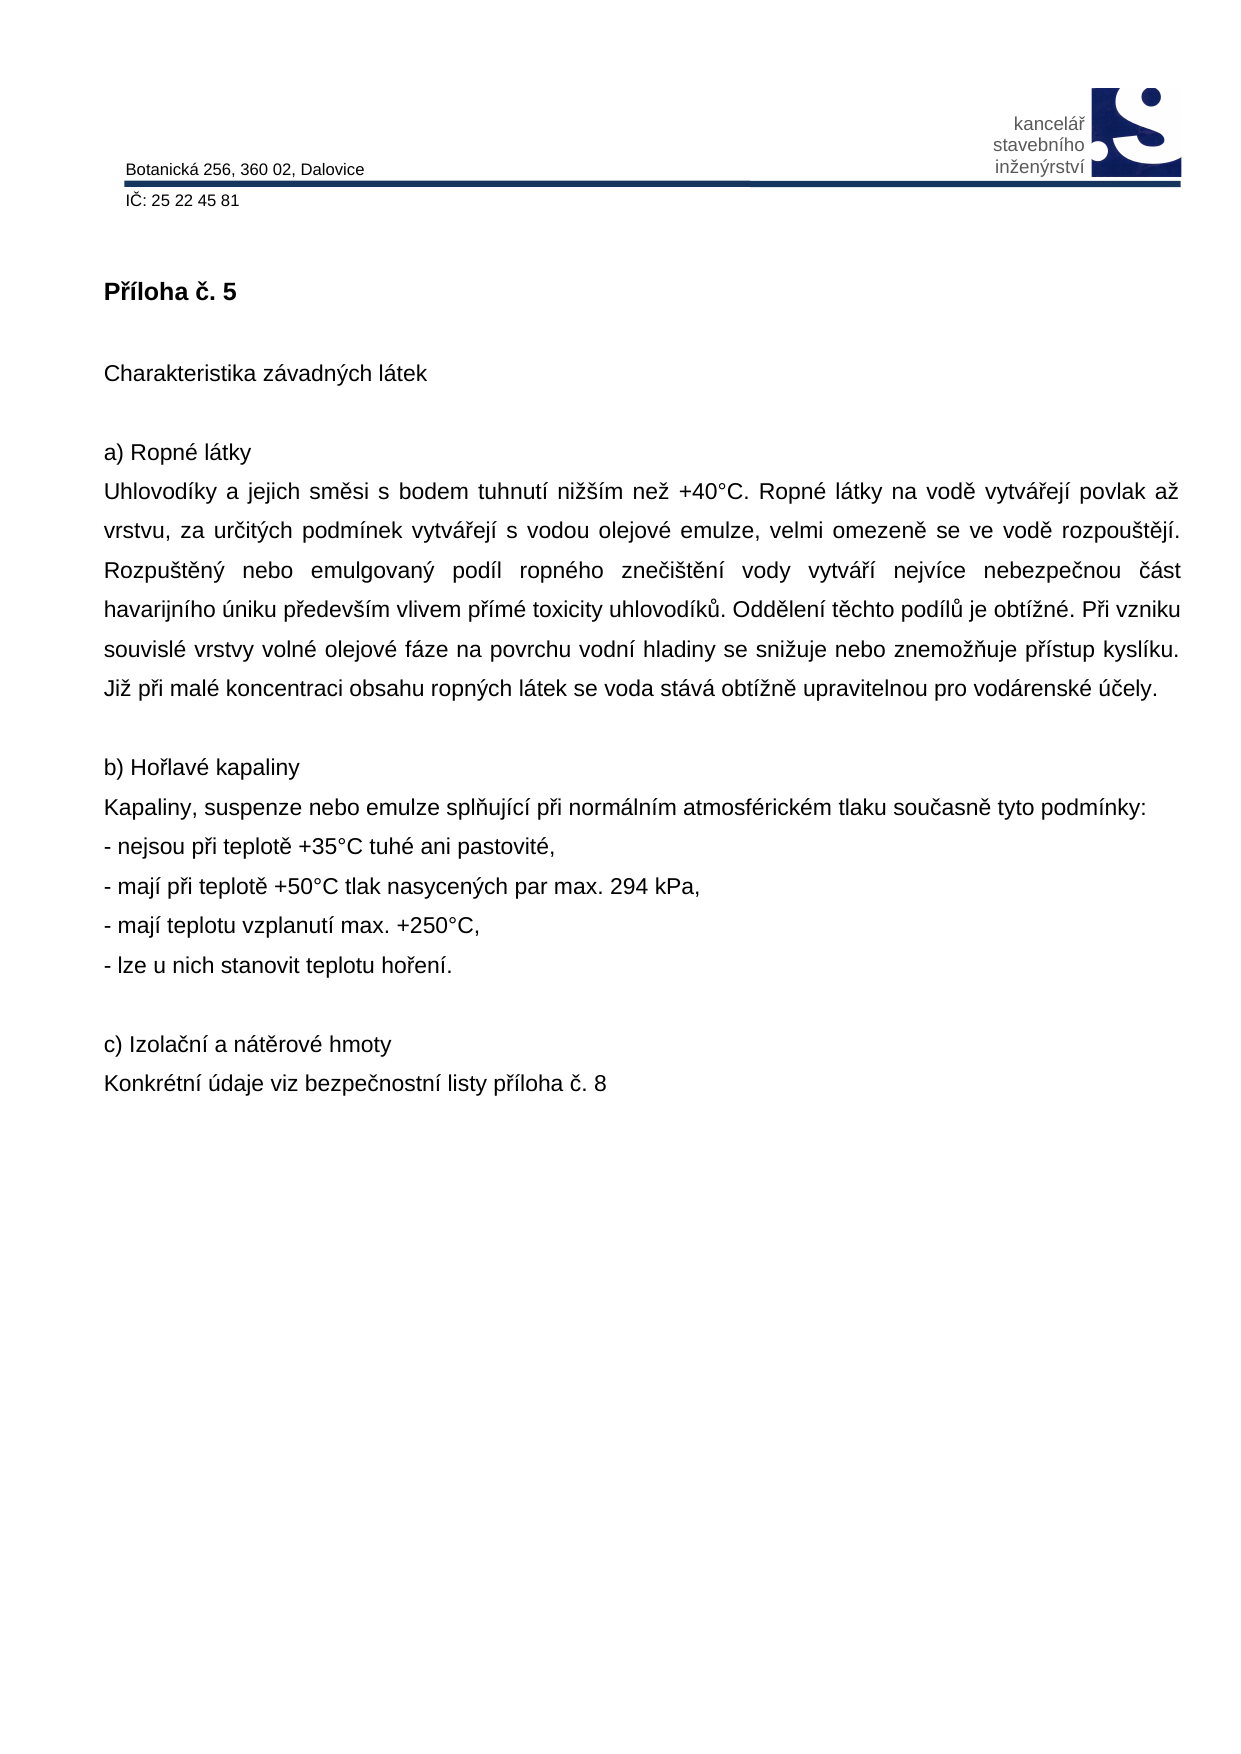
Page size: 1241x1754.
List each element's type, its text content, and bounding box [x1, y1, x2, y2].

text Konkrétní údaje viz bezpečnostní listy příloha č. 8 [103, 1070, 1181, 1097]
text b) Hořlavé kapaliny [103, 754, 1181, 781]
text a) Ropné látky [103, 438, 1181, 465]
text - nejsou při teplotě +35°C tuhé ani pastovité, [103, 833, 1181, 860]
text - mají teplotu vzplanutí max. +250°C, [103, 912, 1181, 939]
text Kapaliny, suspenze nebo emulze splňující při normálním atmosférickém tlaku současně tyto podmínky: [103, 794, 1181, 820]
text - lze u nich stanovit teplotu hoření. [103, 952, 1181, 978]
text - mají při teplotě +50°C tlak nasycených par max. 294 kPa, [103, 873, 1181, 899]
text Uhlovodíky a jejich směsi s bodem tuhnutí nižším než +40°C. Ropné látky na vodě vytvářejí povlak až vrstvu, za určitých podmínek vytvářejí s vodou olejové emulze, velmi omezeně se ve vodě rozpouštějí. Rozpuštěný nebo emulgovaný podíl ropného znečištění vody vytváří nejvíce nebezpečnou část havarijního úniku především vlivem přímé toxicity uhlovodíků. Oddělení těchto podílů je obtížné. Při vzniku souvislé vrstvy volné olejové fáze na povrchu vodní hladiny se snižuje nebo znemožňuje přístup kyslíku. Již při malé koncentraci obsahu ropných látek se voda stává obtížně upravitelnou pro vodárenské účely. [103, 478, 1181, 702]
picture [1091, 88, 1182, 177]
text c) Izolační a nátěrové hmoty [103, 1031, 1181, 1057]
text Příloha č. 5 [103, 277, 1181, 306]
text Charakteristika závadných látek [103, 359, 1181, 386]
